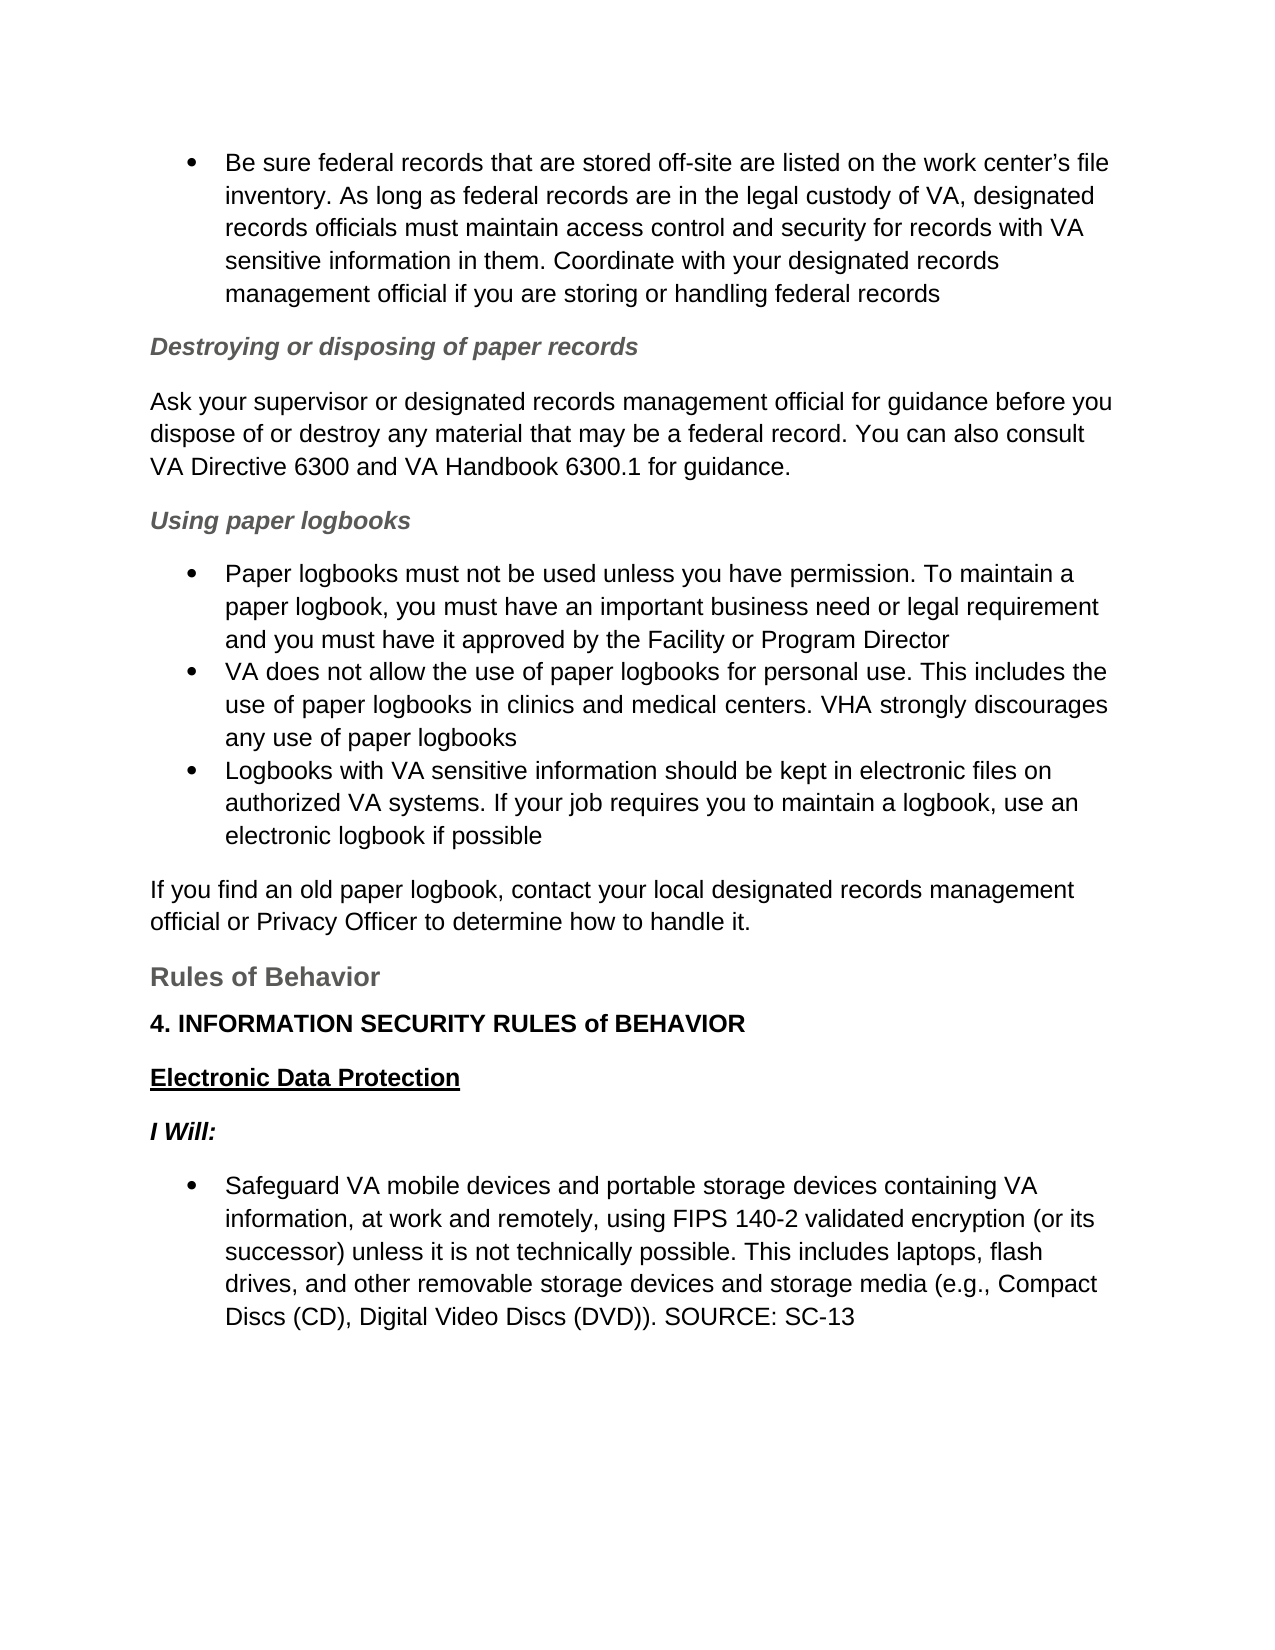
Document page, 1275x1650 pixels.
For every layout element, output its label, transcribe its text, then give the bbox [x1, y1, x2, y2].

list Paper logbooks must not be used unless you have permission. To maintain a paper logbook, you must have an important business need or legal requirement and you must have it approved by the Facility or Program Director [187, 559, 1102, 653]
subtitle Rules of Behavior [150, 961, 1275, 992]
subtitle Using paper logbooks [150, 506, 1093, 534]
list Safeguard VA mobile devices and portable storage devices containing VA information, at work and remotely, using FIPS 140-2 validated encryption (or its successor) unless it is not technically possible. This includes laptops, flash drives, and other removable storage devices and storage media (e.g., Compact Discs (CD), Digital Video Discs (DVD)). SOURCE: SC-13 [187, 1171, 1102, 1331]
subtitle Destroying or disposing of paper records [150, 332, 1093, 361]
subtitle 4. INFORMATION SECURITY RULES of BEHAVIOR Electronic Data Protection [150, 1009, 749, 1092]
subtitle I Will: [150, 1117, 1275, 1146]
list Be sure federal records that are stored off-site are listed on the work center’s file inventory. As long as federal records are in the legal custody of VA, designated records officials must maintain access control and security for records with VA sensitive information in them. Coordinate with your designated records management official if you are storing or handling federal records [187, 148, 1111, 308]
list Logbooks with VA sensitive information should be kept in electronic files on authorized VA systems. If your job requires you to maintain a logbook, use an electronic logbook if possible [187, 756, 1082, 850]
list VA does not allow the use of paper logbooks for personal use. This includes the use of paper logbooks in clinics and medical centers. VHA strongly discourages any use of paper logbooks [187, 657, 1108, 752]
text If you find an old paper logbook, contact your local designated records management official or Privacy Officer to determine how to handle it. [150, 875, 1113, 936]
text Ask your supervisor or designated records management official for guidance before you dispose of or destroy any material that may be a federal record. You can also consult VA Directive 6300 and VA Handbook 6300.1 for guidance. [150, 386, 1115, 481]
